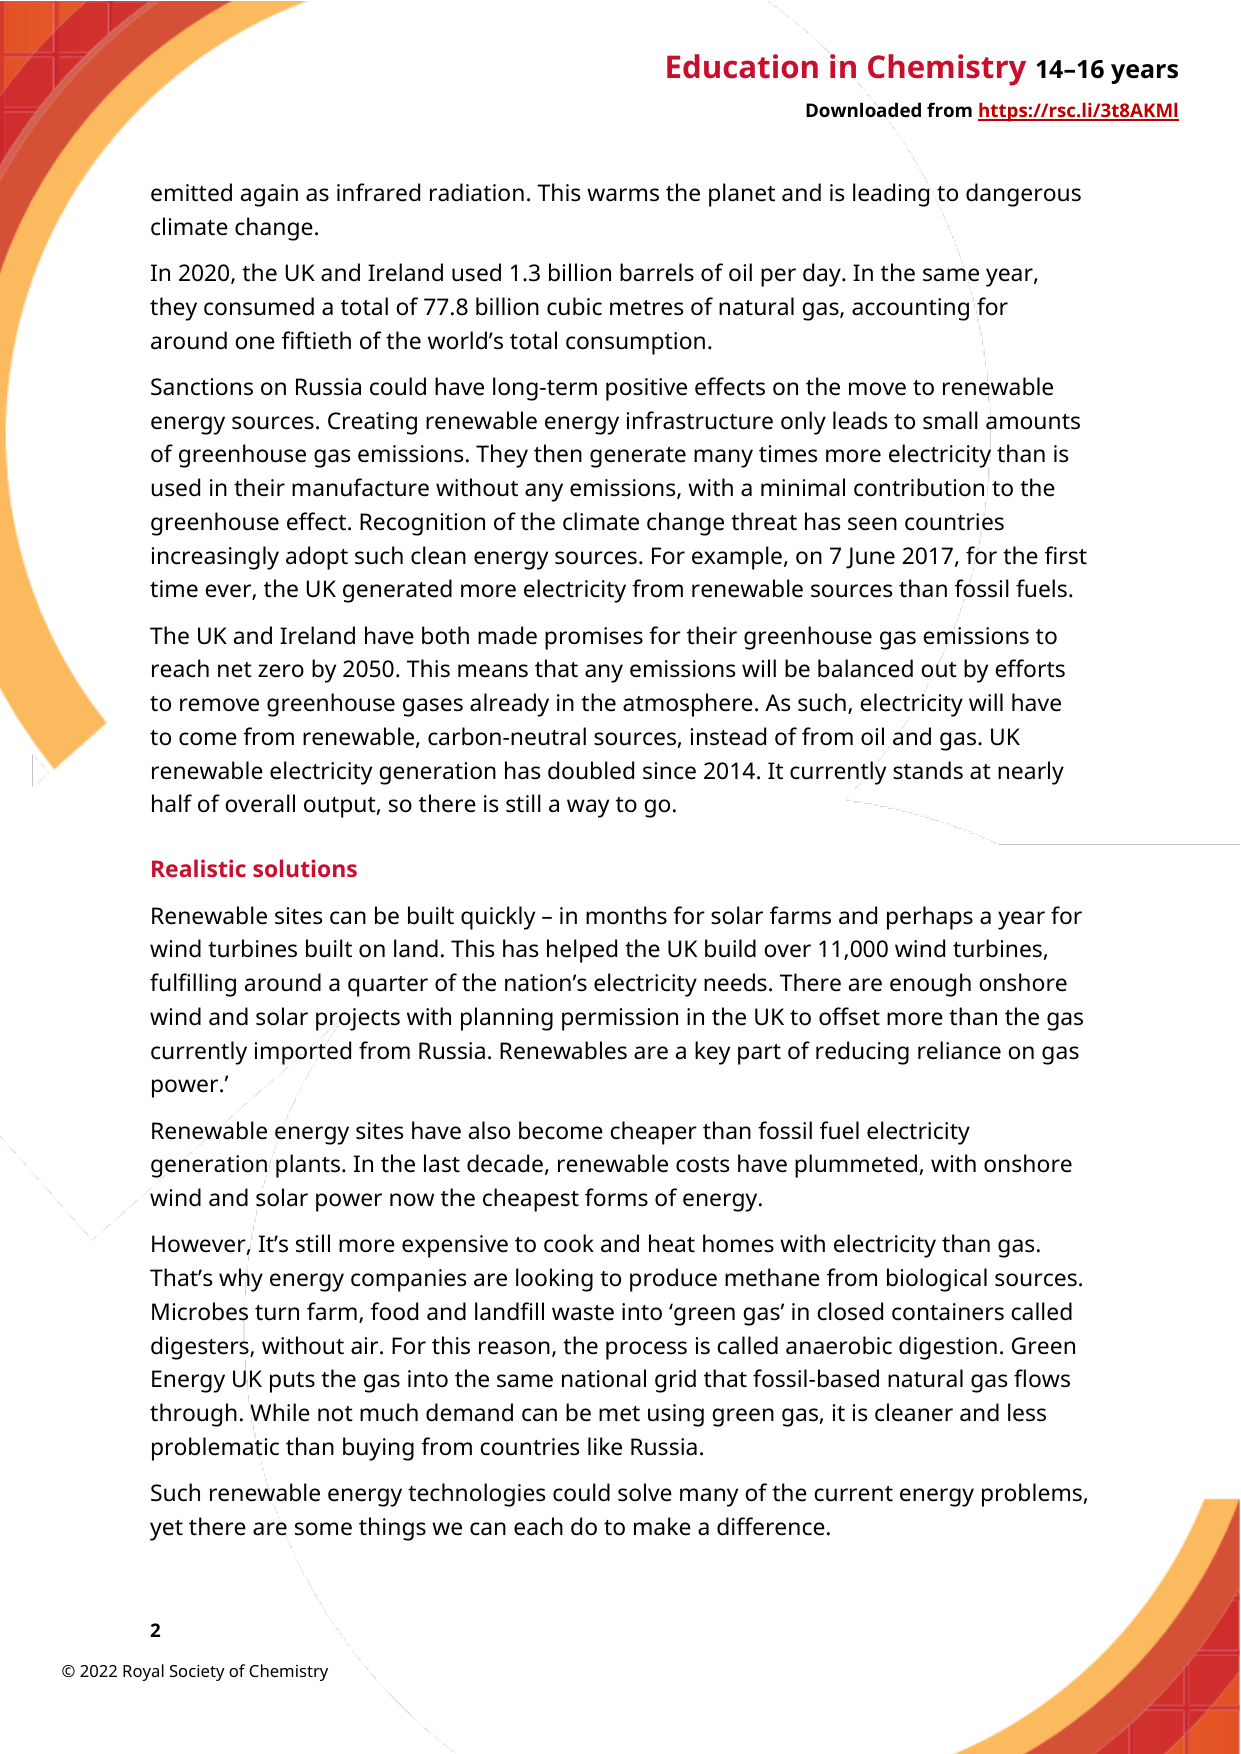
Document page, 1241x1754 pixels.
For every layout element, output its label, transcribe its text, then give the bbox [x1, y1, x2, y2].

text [150, 177, 1090, 242]
text Renewable energy sites have also become cheaper than fossil fuel electricity generation plants. In the last decade, renewable costs have plummeted, with onshore wind and solar power now the cheapest forms of energy. [150, 1115, 1090, 1213]
text Realistic solutions [150, 853, 1090, 885]
text Such renewable energy technologies could solve many of the current energy problems, yet there are some things we can each do to make a difference. [150, 1477, 1090, 1542]
text In 2020, the UK and Ireland used 1.3 billion barrels of oil per day. In the same year, they consumed a total of 77.8 billion cubic metres of natural gas, accounting for around one fiftieth of the world’s total consumption. [150, 257, 1090, 356]
text However, It’s still more expensive to cook and heat homes with electricity than gas. That’s why energy companies are looking to produce methane from biological sources. Microbes turn farm, food and landfill waste into ‘green gas’ in closed containers called digesters, without air. For this reason, the process is called anaerobic digestion. Green Energy UK puts the gas into the same national grid that fossil-based natural gas flows through. While not much demand can be met using green gas, it is cleaner and less problematic than buying from countries like Russia. [150, 1228, 1090, 1462]
text Renewable sites can be built quickly – in months for solar farms and perhaps a year for wind turbines built on land. This has helped the UK build over 11,000 wind turbines, fulfilling around a quarter of the nation’s electricity needs. There are enough onshore wind and solar projects with planning permission in the UK to offset more than the gas currently imported from Russia. Renewables are a key part of reducing reliance on gas power.’ [150, 900, 1090, 1100]
text The UK and Ireland have both made promises for their greenhouse gas emissions to reach net zero by 2050. This means that any emissions will be balanced out by efforts to remove greenhouse gases already in the atmosphere. As such, electricity will have to come from renewable, carbon-neutral sources, instead of from oil and gas. UK renewable electricity generation has doubled since 2014. It currently stands at nearly half of overall output, so there is still a way to go. [150, 620, 1090, 820]
text Sanctions on Russia could have long-term positive effects on the move to renewable energy sources. Creating renewable energy infrastructure only leads to small amounts of greenhouse gas emissions. They then generate many times more electricity than is used in their manufacture without any emissions, with a minimal contribution to the greenhouse effect. Recognition of the climate change threat has seen countries increasingly adopt such clean energy sources. For example, on 7 June 2017, for the first time ever, the UK generated more electricity from renewable sources than fossil fuels. [150, 371, 1090, 605]
